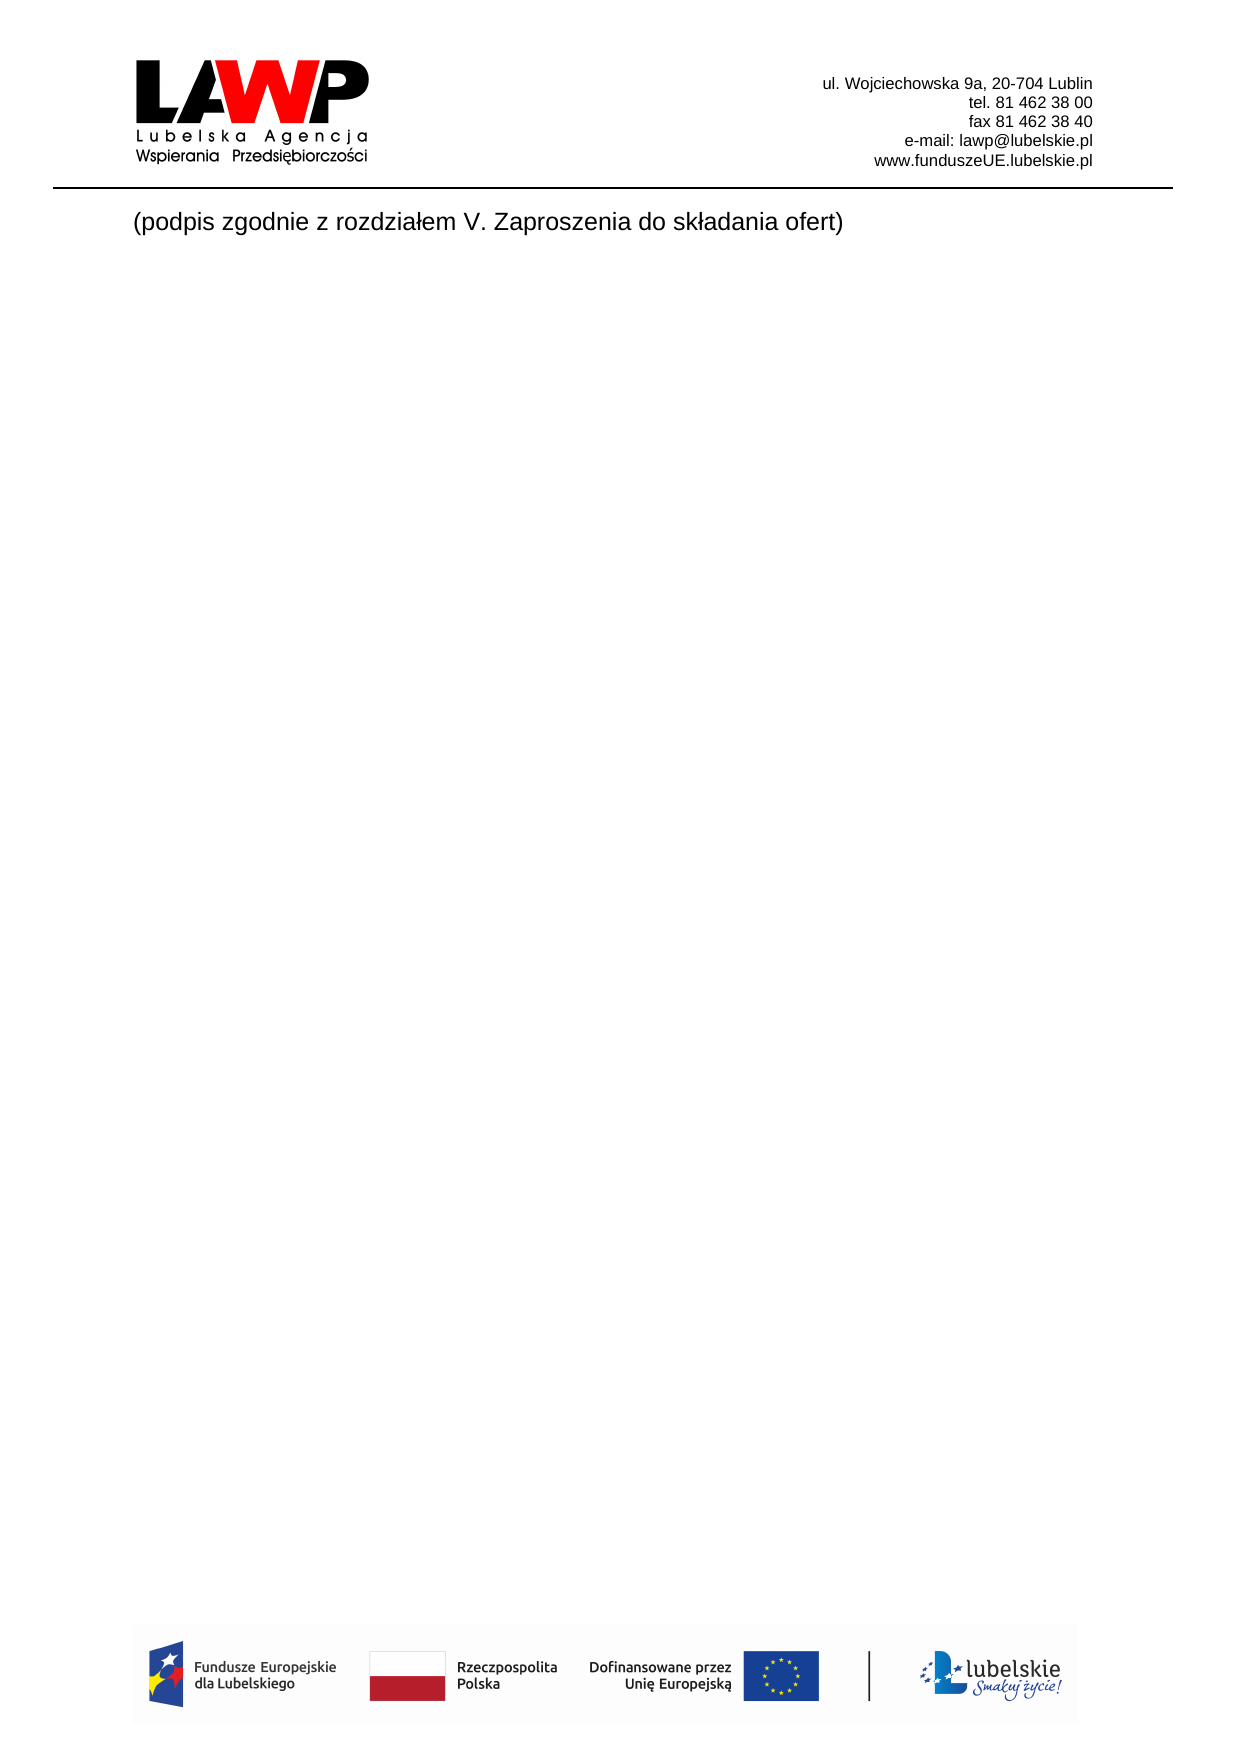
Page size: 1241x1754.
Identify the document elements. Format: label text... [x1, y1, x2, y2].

picture [132, 1624, 1079, 1724]
picture [132, 55, 376, 169]
text (podpis zgodnie z rozdziałem V. Zaproszenia do składania ofert) [133, 207, 1093, 236]
